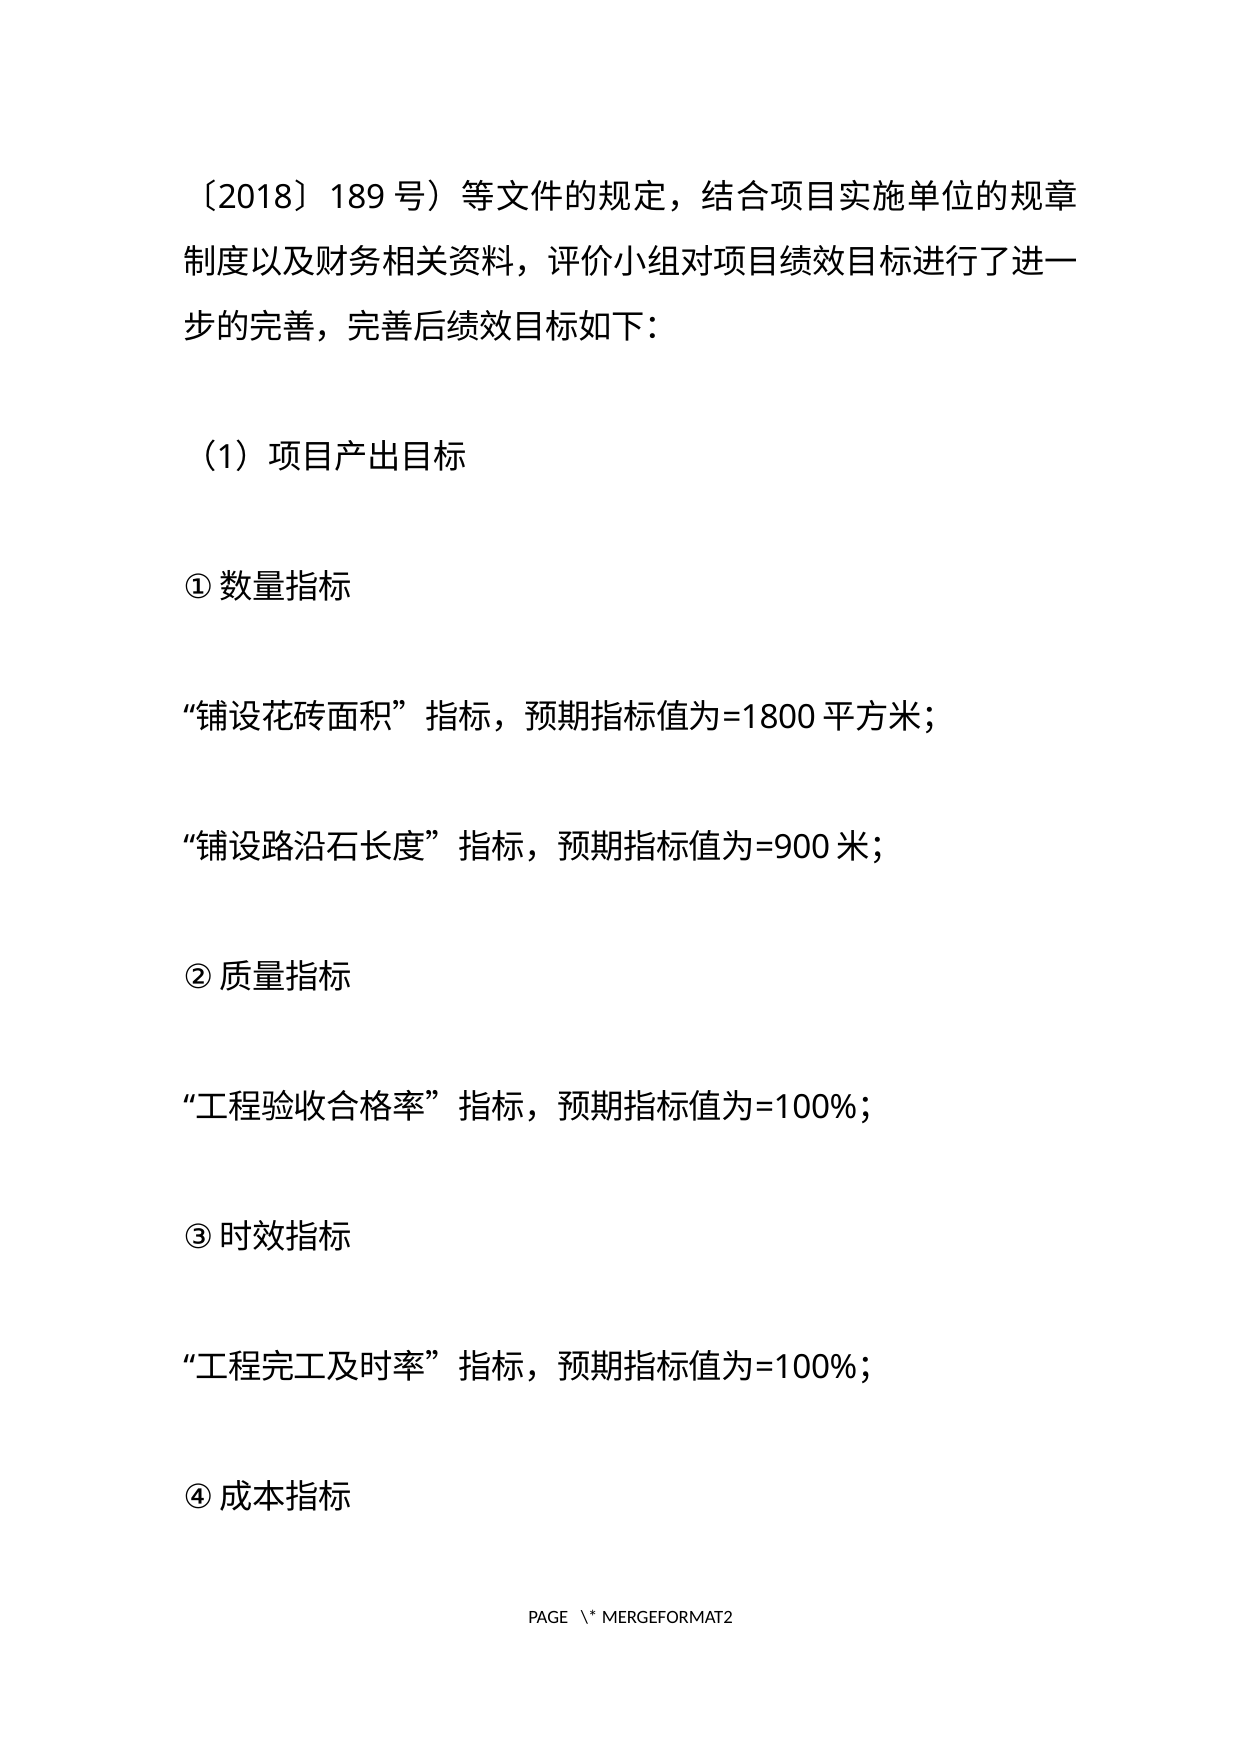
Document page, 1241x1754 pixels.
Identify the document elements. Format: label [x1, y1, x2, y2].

text [183, 162, 1078, 1527]
